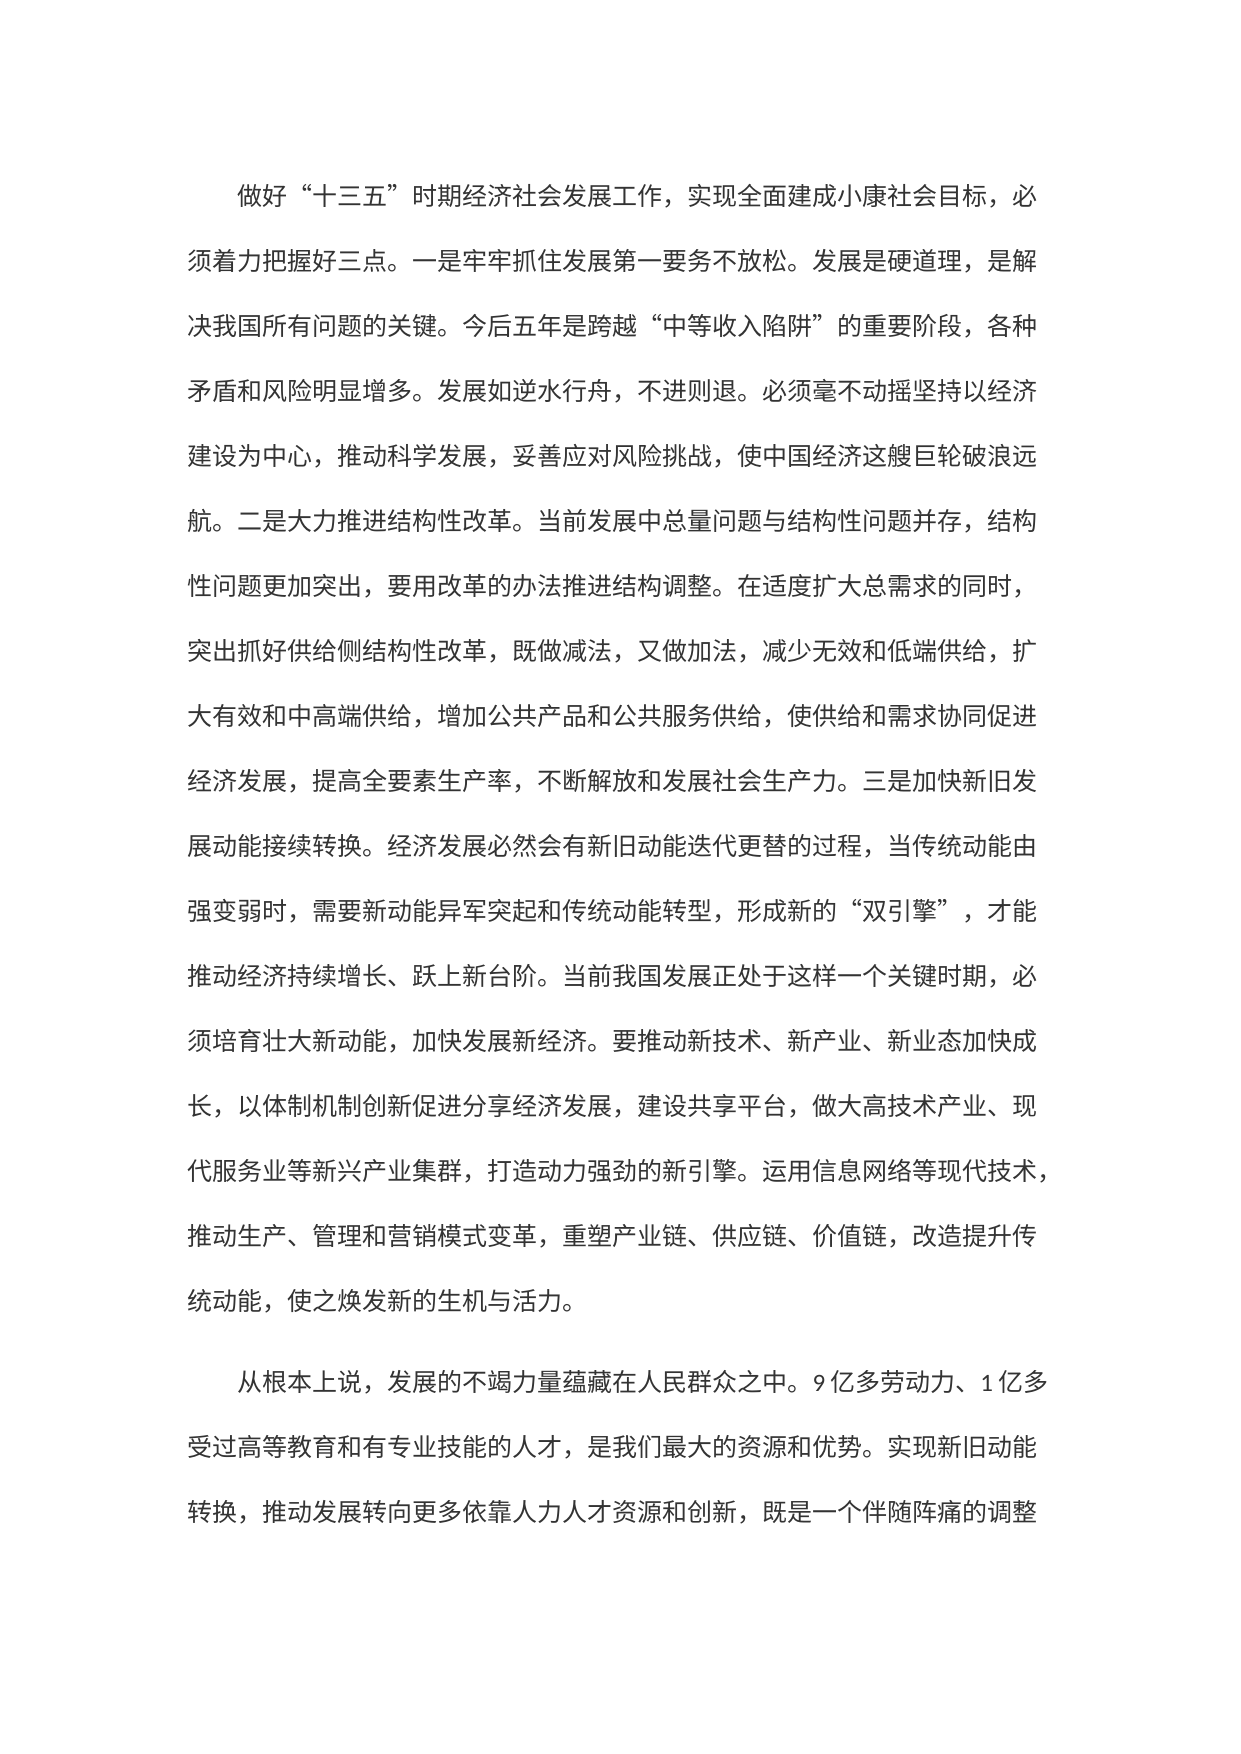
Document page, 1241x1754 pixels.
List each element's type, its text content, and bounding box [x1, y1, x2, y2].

text 做好“十三五”时期经济社会发展工作，实现全面建成小康社会目标，必须着力把握好三点。一是牢牢抓住发展第一要务不放松。发展是硬道理，是解决我国所有问题的关键。今后五年是跨越“中等收入陷阱”的重要阶段，各种矛盾和风险明显增多。发展如逆水行舟，不进则退。必须毫不动摇坚持以经济建设为中心，推动科学发展，妥善应对风险挑战，使中国经济这艘巨轮破浪远航。二是大力推进结构性改革。当前发展中总量问题与结构性问题并存，结构性问题更加突出，要用改革的办法推进结构调整。在适度扩大总需求的同时，突出抓好供给侧结构性改革，既做减法，又做加法，减少无效和低端供给，扩大有效和中高端供给，增加公共产品和公共服务供给，使供给和需求协同促进经济发展，提高全要素生产率，不断解放和发展社会生产力。三是加快新旧发展动能接续转换。经济发展必然会有新旧动能迭代更替的过程，当传统动能由强变弱时，需要新动能异军突起和传统动能转型，形成新的“双引擎”，才能推动经济持续增长、跃上新台阶。当前我国发展正处于这样一个关键时期，必须培育壮大新动能，加快发展新经济。要推动新技术、新产业、新业态加快成长，以体制机制创新促进分享经济发展，建设共享平台，做大高技术产业、现代服务业等新兴产业集群，打造动力强劲的新引擎。运用信息网络等现代技术，推动生产、管理和营销模式变革，重塑产业链、供应链、价值链，改造提升传统动能，使之焕发新的生机与活力。 [187, 162, 1053, 1332]
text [187, 1348, 1053, 1543]
